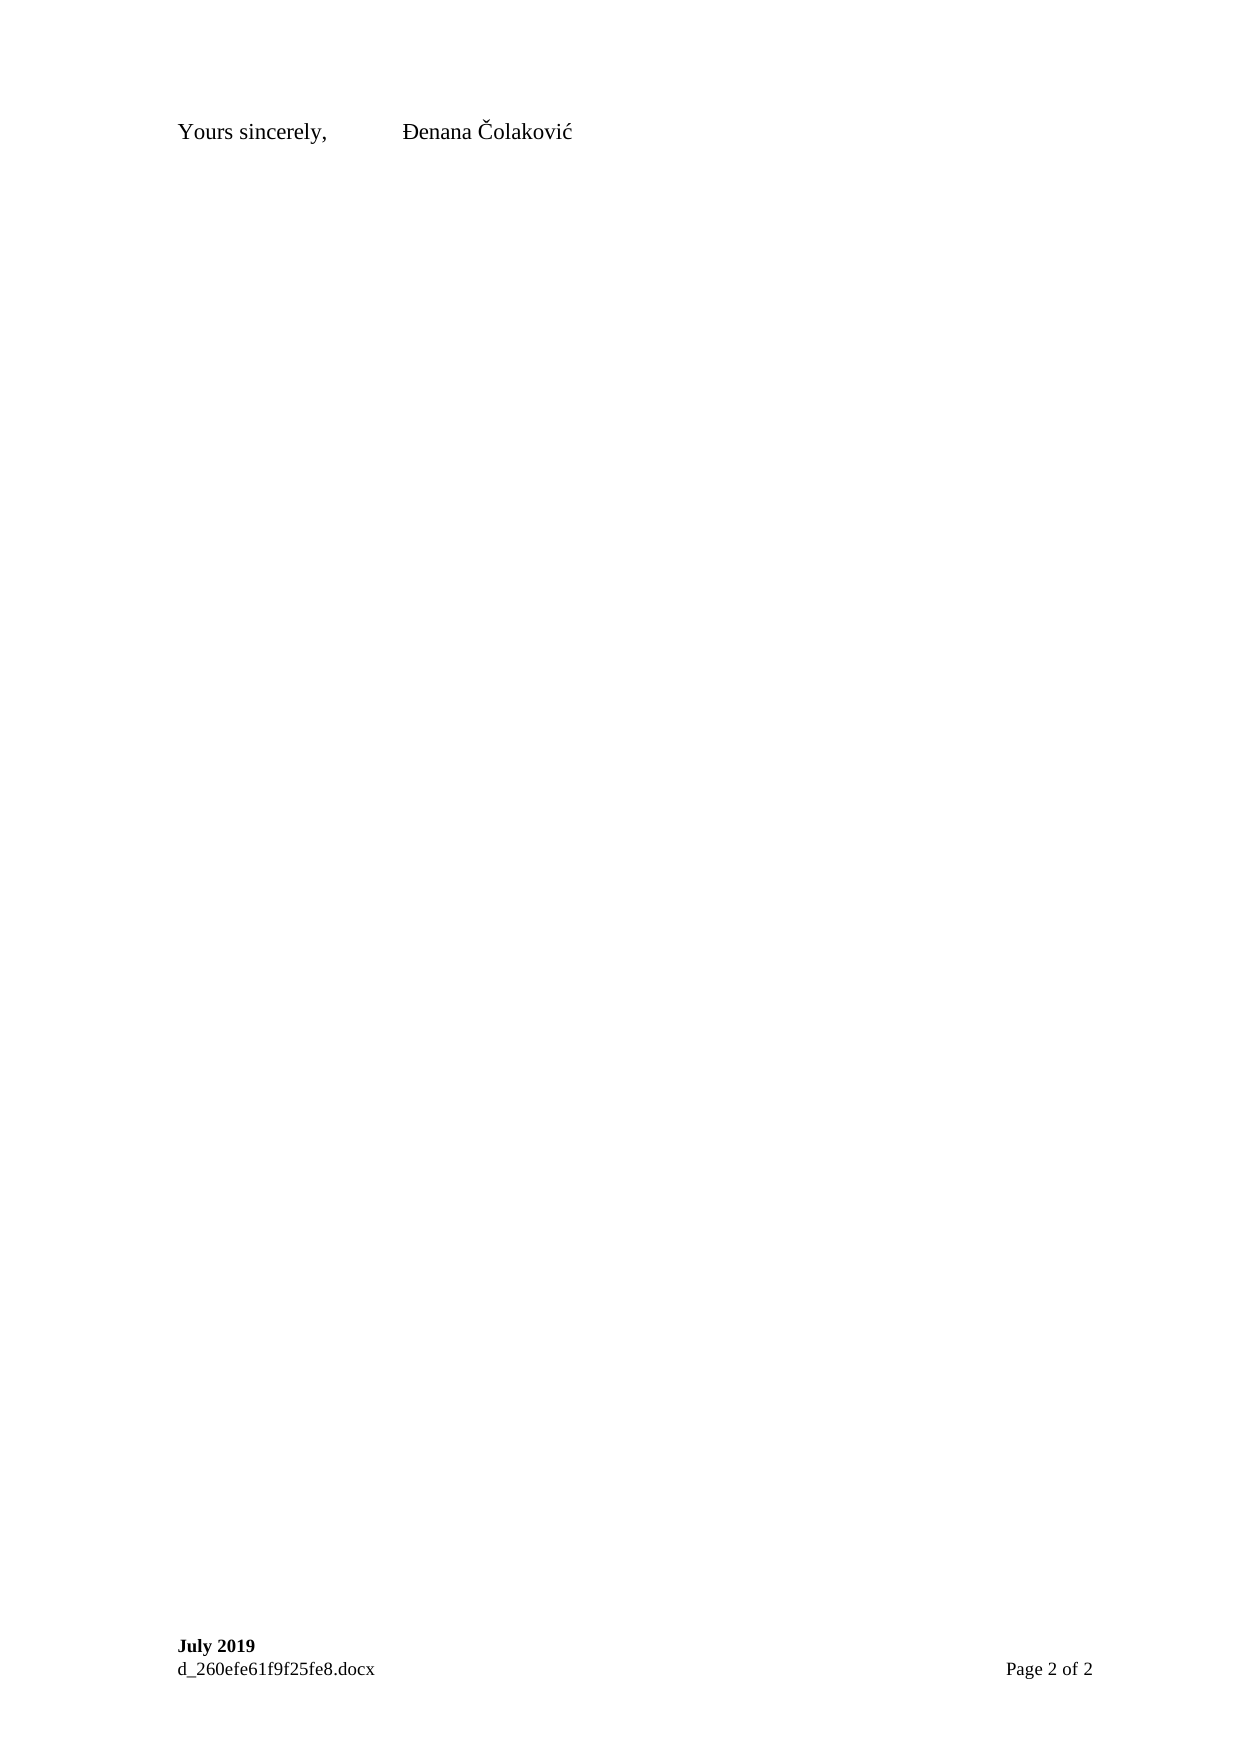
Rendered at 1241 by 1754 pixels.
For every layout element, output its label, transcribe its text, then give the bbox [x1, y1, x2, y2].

text Yours sincerely, Đenana Čolaković [177, 118, 1092, 145]
